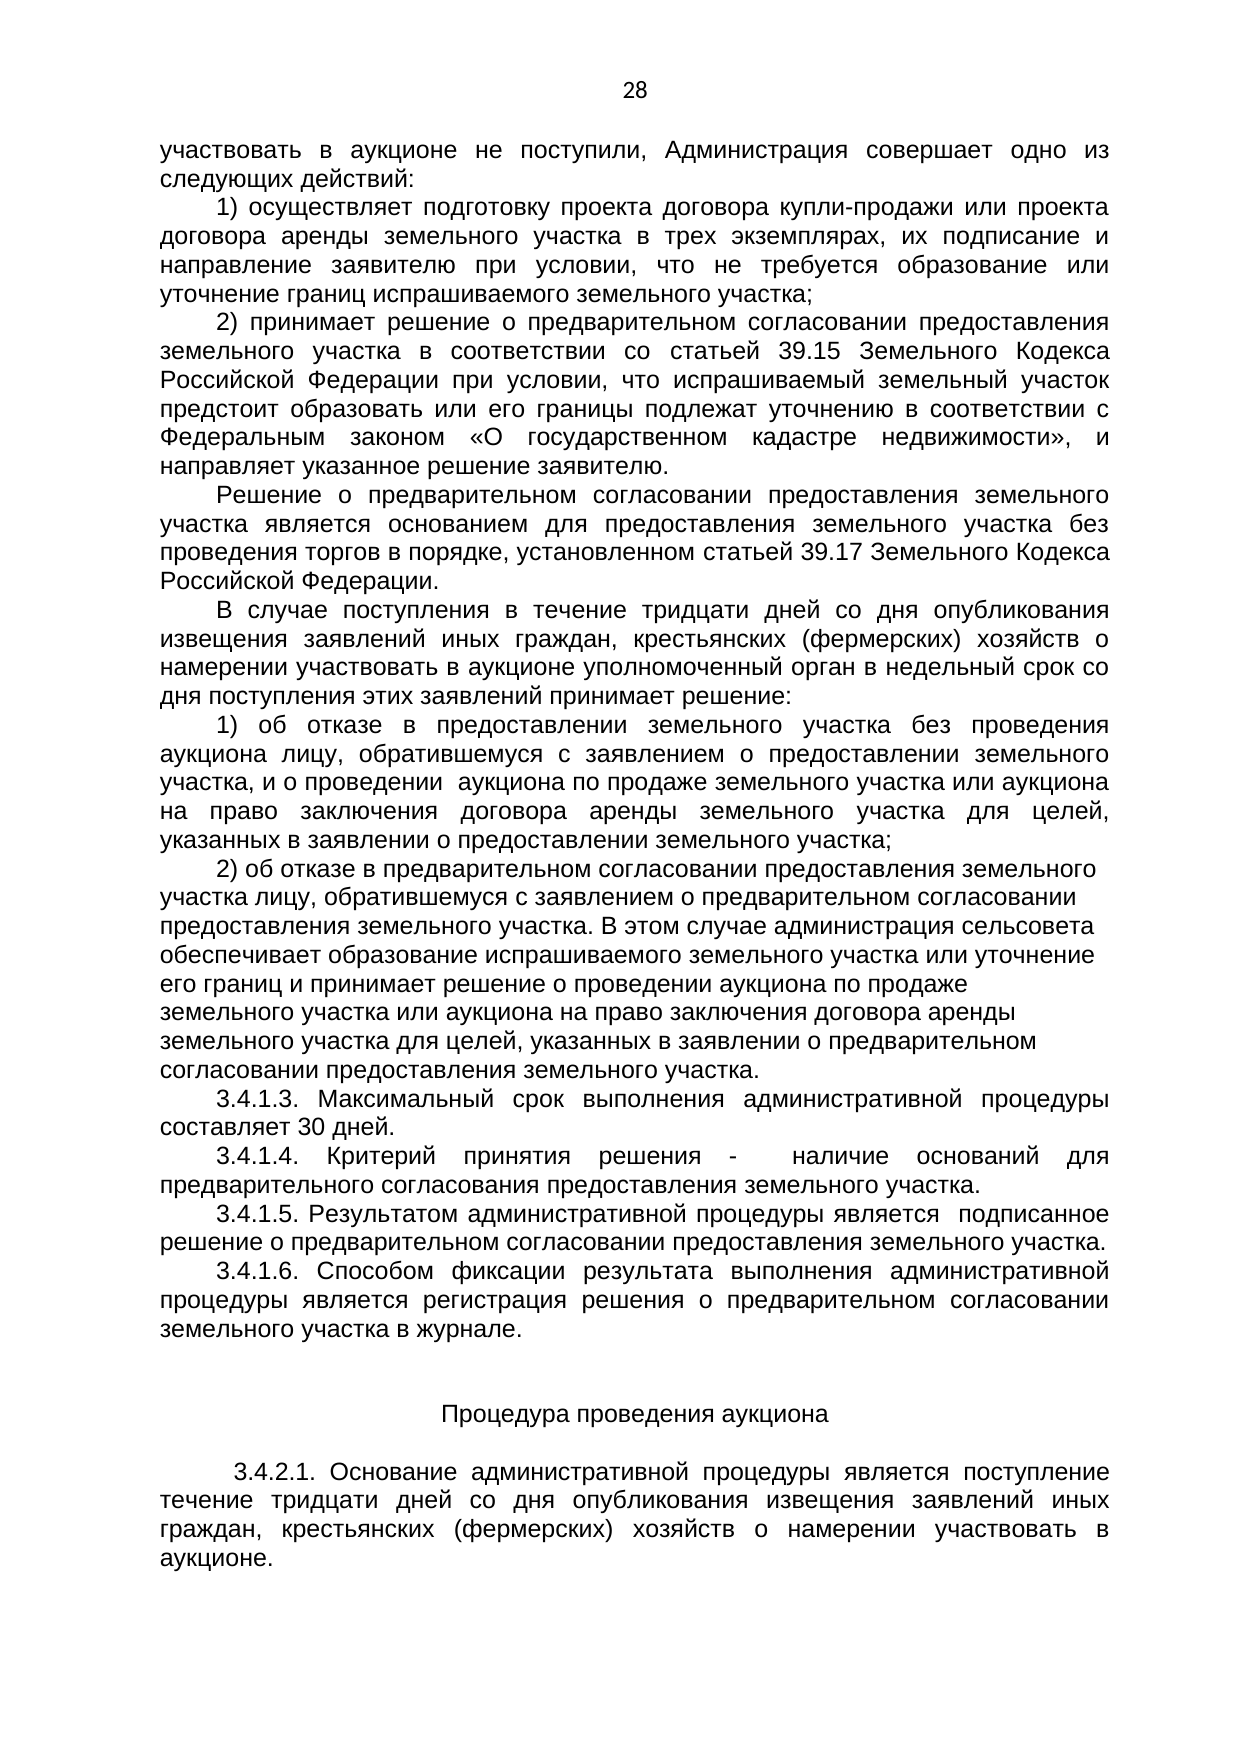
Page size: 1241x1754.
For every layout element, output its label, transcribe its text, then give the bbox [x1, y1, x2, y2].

text 3.4.1.6. Способом фиксации результата выполнения административной процедуры является регистрация решения о предварительном согласовании земельного участка в журнале. [159, 1256, 1110, 1342]
text 3.4.2.1. Основание административной процедуры является поступление течение тридцати дней со дня опубликования извещения заявлений иных граждан, крестьянских (фермерских) хозяйств о намерении участвовать в аукционе. [159, 1457, 1110, 1572]
text 3.4.1.5. Результатом административной процедуры является подписанное решение о предварительном согласовании предоставления земельного участка. [159, 1199, 1110, 1256]
text 3.4.1.4. Критерий принятия решения - наличие оснований для предварительного согласования предоставления земельного участка. [159, 1141, 1110, 1199]
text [159, 135, 1110, 192]
text Решение о предварительном согласовании предоставления земельного участка является основанием для предоставления земельного участка без проведения торгов в порядке, установленном статьей 39.17 Земельного Кодекса Российской Федерации. [159, 480, 1110, 595]
text 2) об отказе в предварительном согласовании предоставления земельного участка лицу, обратившемуся с заявлением о предварительном согласовании предоставления земельного участка. В этом случае администрация сельсовета обеспечивает образование испрашиваемого земельного участка или уточнение его границ и принимает решение о проведении аукциона по продаже земельного участка или аукциона на право заключения договора аренды земельного участка для целей, указанных в заявлении о предварительном согласовании предоставления земельного участка. [159, 854, 1110, 1084]
text 2) принимает решение о предварительном согласовании предоставления земельного участка в соответствии со статьей 39.15 Земельного Кодекса Российской Федерации при условии, что испрашиваемый земельный участок предстоит образовать или его границы подлежат уточнению в соответствии с Федеральным законом «О государственном кадастре недвижимости», и направляет указанное решение заявителю. [159, 307, 1110, 480]
text В случае поступления в течение тридцати дней со дня опубликования извещения заявлений иных граждан, крестьянских (фермерских) хозяйств о намерении участвовать в аукционе уполномоченный орган в недельный срок со дня поступления этих заявлений принимает решение: [159, 595, 1110, 710]
text 1) осуществляет подготовку проекта договора купли-продажи или проекта договора аренды земельного участка в трех экземплярах, их подписание и направление заявителю при условии, что не требуется образование или уточнение границ испрашиваемого земельного участка; [159, 192, 1110, 307]
text 3.4.1.3. Максимальный срок выполнения административной процедуры составляет 30 дней. [159, 1084, 1110, 1141]
text Процедура проведения аукциона [159, 1399, 1110, 1428]
text 1) об отказе в предоставлении земельного участка без проведения аукциона лицу, обратившемуся с заявлением о предоставлении земельного участка, и о проведении аукциона по продаже земельного участка или аукциона на право заключения договора аренды земельного участка для целей, указанных в заявлении о предоставлении земельного участка; [159, 710, 1110, 854]
